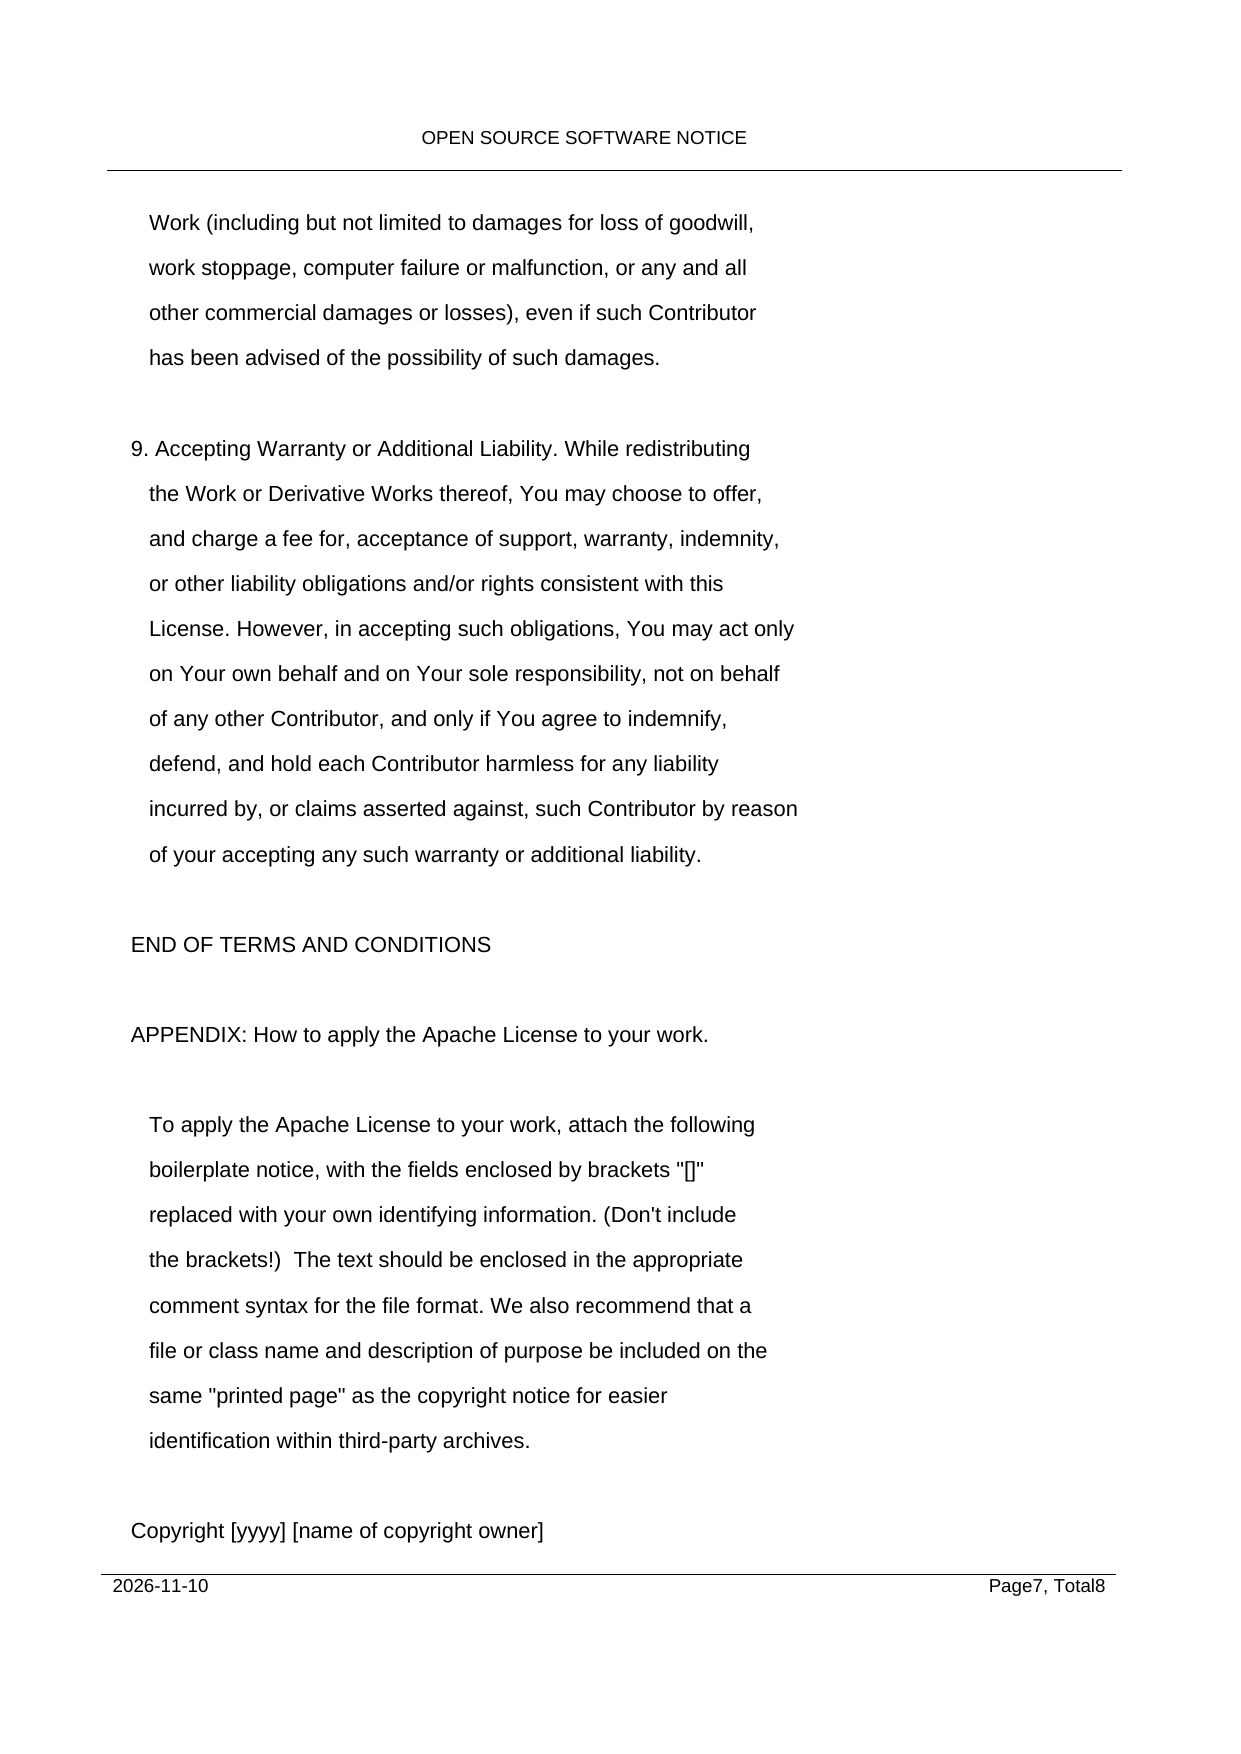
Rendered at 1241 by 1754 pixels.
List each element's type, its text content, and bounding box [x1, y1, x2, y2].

text work stoppage, computer failure or malfunction, or any and all [112, 251, 1128, 284]
text file or class name and description of purpose be included on the [112, 1334, 1128, 1366]
text incurred by, or claims asserted against, such Contributor by reason [112, 793, 1128, 825]
text 9. Accepting Warranty or Additional Liability. While redistributing [112, 432, 1128, 464]
text comment syntax for the file format. We also recommend that a [112, 1289, 1128, 1321]
text of your accepting any such warranty or additional liability. [112, 838, 1128, 870]
text has been advised of the possibility of such damages. [112, 342, 1128, 374]
text and charge a fee for, acceptance of support, warranty, indemnity, [112, 522, 1128, 554]
text the brackets!) The text should be enclosed in the appropriate [112, 1244, 1128, 1276]
text or other liability obligations and/or rights consistent with this [112, 567, 1128, 600]
text same "printed page" as the copyright notice for easier [112, 1379, 1128, 1412]
text END OF TERMS AND CONDITIONS [112, 928, 1128, 961]
text To apply the Apache License to your work, attach the following [112, 1108, 1128, 1141]
text identification within third-party archives. [112, 1424, 1128, 1457]
text Copyright [yyyy] [name of copyright owner] [112, 1514, 1128, 1547]
text boilerplate notice, with the fields enclosed by brackets "[]" [112, 1153, 1128, 1186]
text of any other Contributor, and only if You agree to indemnify, [112, 702, 1128, 735]
text other commercial damages or losses), even if such Contributor [112, 297, 1128, 329]
text defend, and hold each Contributor harmless for any liability [112, 748, 1128, 780]
text License. However, in accepting such obligations, You may act only [112, 612, 1128, 645]
text replaced with your own identifying information. (Don't include [112, 1199, 1128, 1231]
text Work (including but not limited to damages for loss of goodwill, [112, 206, 1128, 239]
text APPENDIX: How to apply the Apache License to your work. [112, 1018, 1128, 1051]
text the Work or Derivative Works thereof, You may choose to offer, [112, 477, 1128, 509]
text on Your own behalf and on Your sole responsibility, not on behalf [112, 657, 1128, 690]
